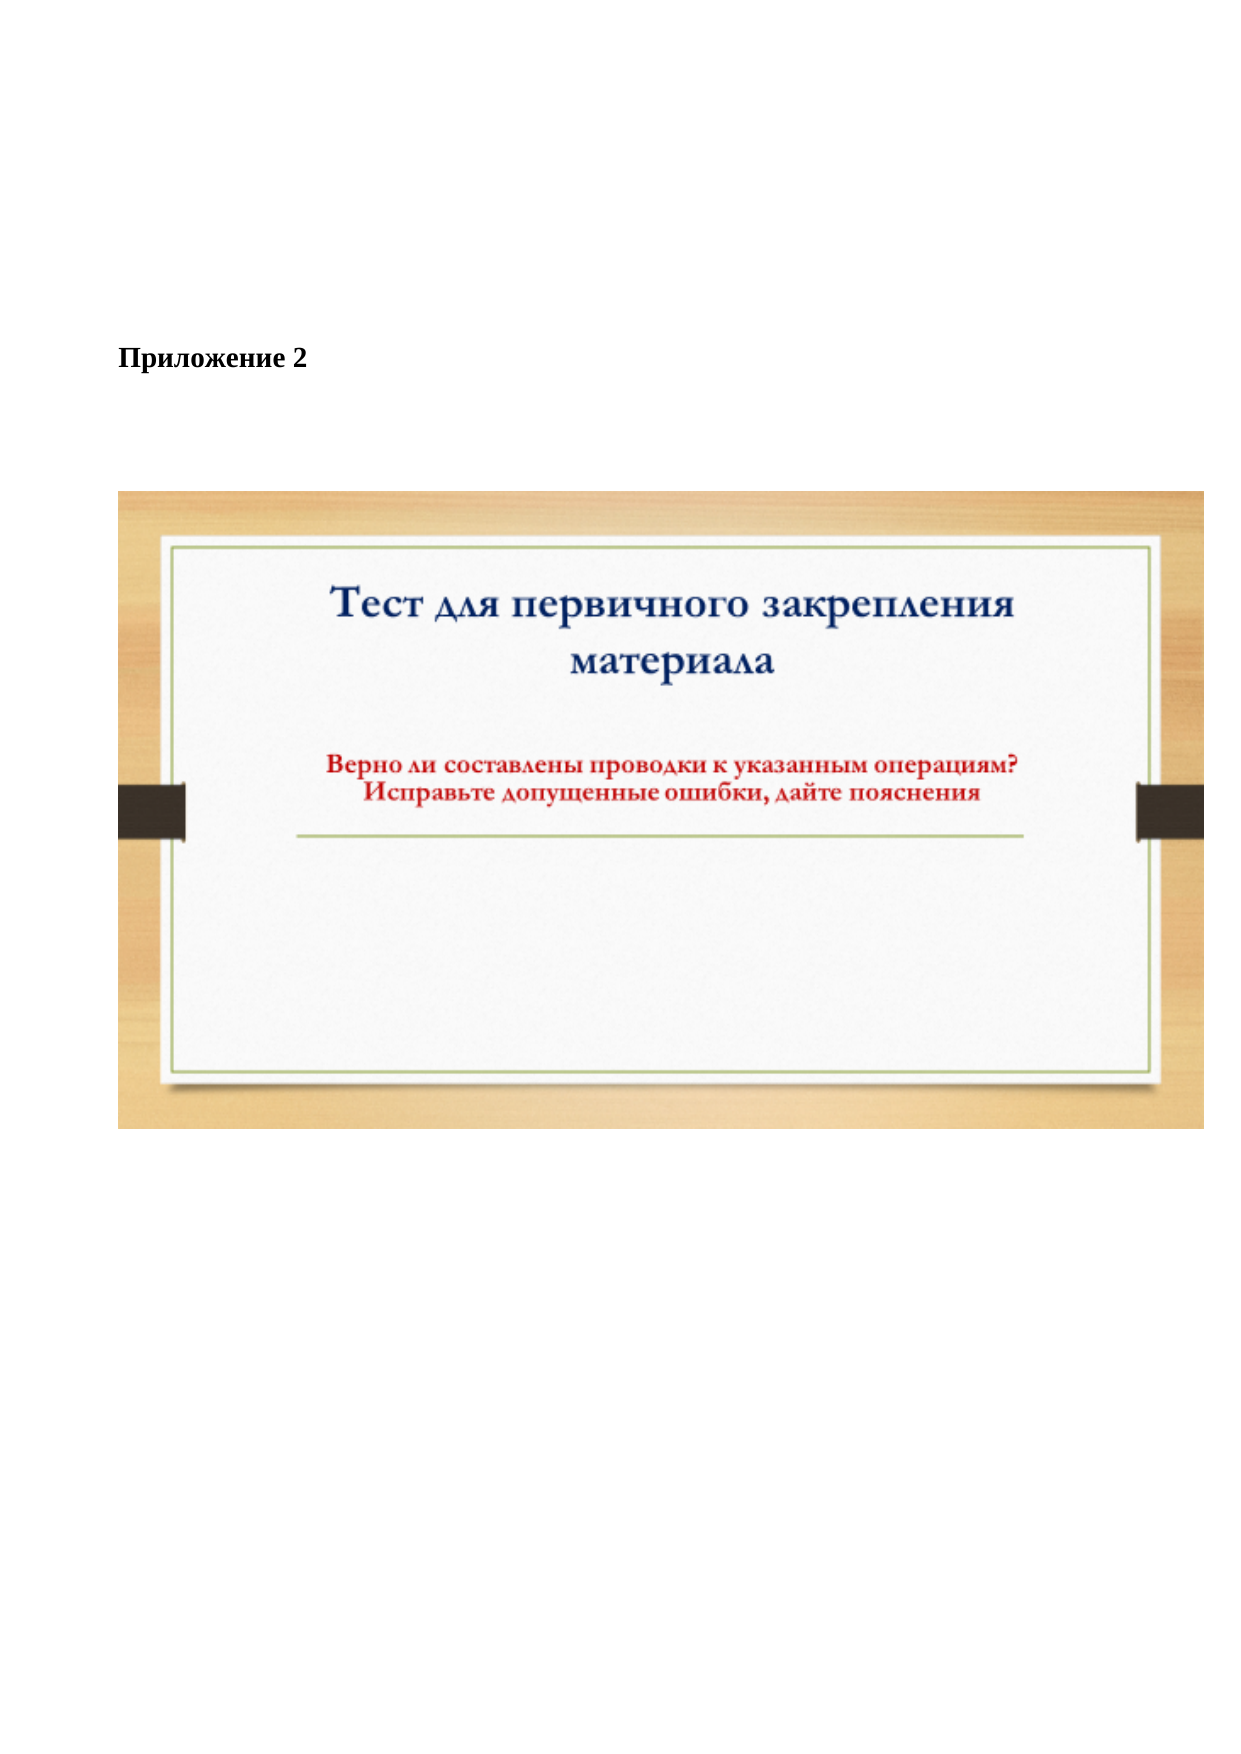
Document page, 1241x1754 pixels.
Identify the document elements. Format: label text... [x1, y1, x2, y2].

picture [118, 491, 1204, 1129]
text Приложение 2 [118, 340, 1152, 374]
